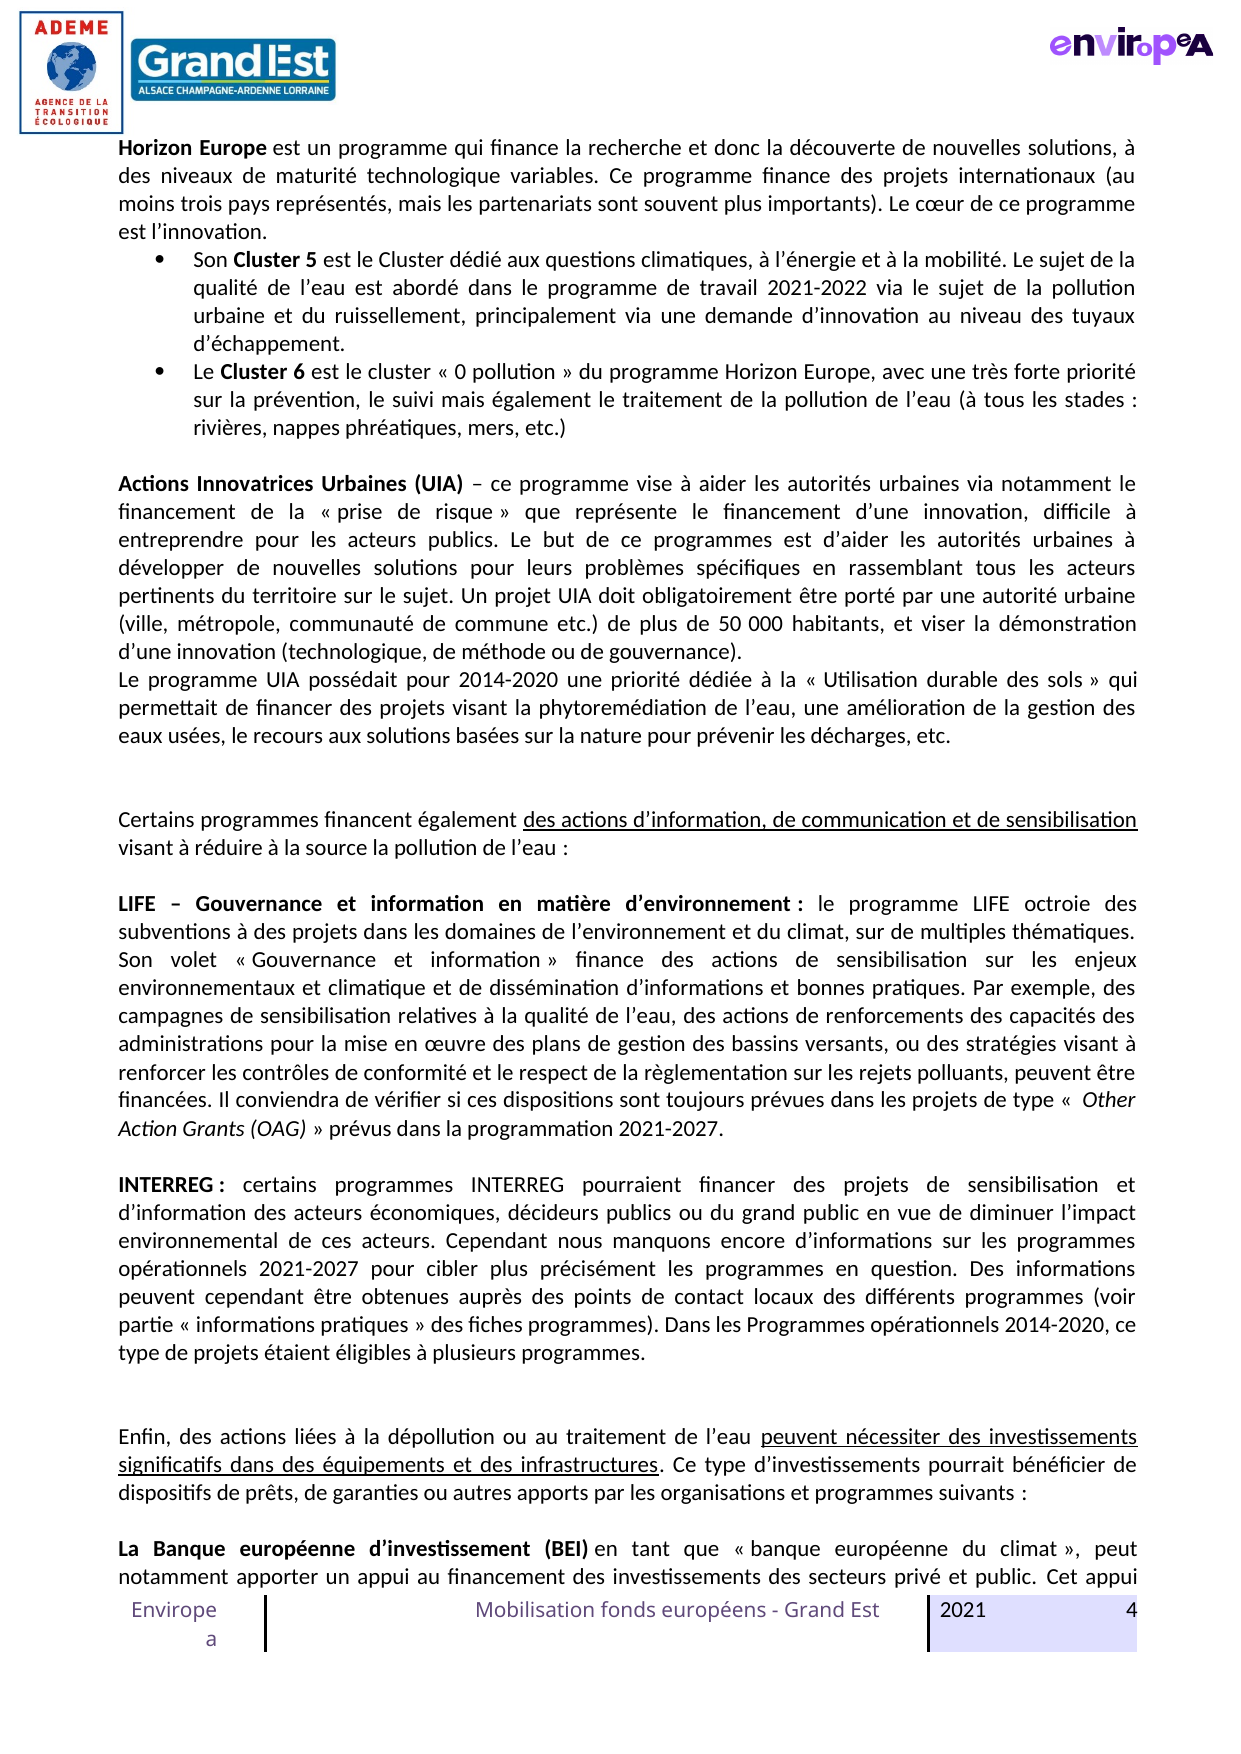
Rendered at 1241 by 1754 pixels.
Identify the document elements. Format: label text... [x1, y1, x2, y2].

text Horizon Europe est un programme qui finance la recherche et donc la découverte de nouvelles solutions, à des niveaux de maturité technologique variables. Ce programme finance des projets internationaux (au moins trois pays représentés, mais les partenariats sont souvent plus importants). Le cœur de ce programme est l’innovation. [118, 133, 1138, 245]
text Actions Innovatrices Urbaines (UIA) – ce programme vise à aider les autorités urbaines via notamment le financement de la « prise de risque » que représente le financement d’une innovation, difficile à entreprendre pour les acteurs publics. Le but de ce programmes est d’aider les autorités urbaines à développer de nouvelles solutions pour leurs problèmes spécifiques en rassemblant tous les acteurs pertinents du territoire sur le sujet. Un projet UIA doit obligatoirement être porté par une autorité urbaine (ville, métropole, communauté de commune etc.) de plus de 50 000 habitants, et viser la démonstration d’une innovation (technologique, de méthode ou de gouvernance). [118, 469, 1138, 665]
picture [1050, 27, 1214, 65]
text LIFE – Gouvernance et information en matière d’environnement : le programme LIFE octroie des subventions à des projets dans les domaines de l’environnement et du climat, sur de multiples thématiques. Son volet « Gouvernance et information » finance des actions de sensibilisation sur les enjeux environnementaux et climatique et de dissémination d’informations et bonnes pratiques. Par exemple, des campagnes de sensibilisation relatives à la qualité de l’eau, des actions de renforcements des capacités des administrations pour la mise en œuvre des plans de gestion des bassins versants, ou des stratégies visant à renforcer les contrôles de conformité et le respect de la règlementation sur les rejets polluants, peuvent être financées. Il conviendra de vérifier si ces dispositions sont toujours prévues dans les projets de type « Other Action Grants (OAG) » prévus dans la programmation 2021-2027. [118, 889, 1138, 1142]
list Son Cluster 5 est le Cluster dédié aux questions climatiques, à l’énergie et à la mobilité. Le sujet de la qualité de l’eau est abordé dans le programme de travail 2021-2022 via le sujet de la pollution urbaine et du ruissellement, principalement via une demande d’innovation au niveau des tuyaux d’échappement. [156, 245, 1138, 357]
list Le Cluster 6 est le cluster « 0 pollution » du programme Horizon Europe, avec une très forte priorité sur la prévention, le suivi mais également le traitement de la pollution de l’eau (à tous les stades : rivières, nappes phréatiques, mers, etc.) [156, 357, 1138, 441]
text Certains programmes financent également des actions d’information, de communication et de sensibilisation visant à réduire à la source la pollution de l’eau : [118, 805, 1138, 861]
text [118, 1534, 1138, 1590]
picture [5, 7, 339, 138]
text Le programme UIA possédait pour 2014-2020 une priorité dédiée à la « Utilisation durable des sols » qui permettait de financer des projets visant la phytoremédiation de l’eau, une amélioration de la gestion des eaux usées, le recours aux solutions basées sur la nature pour prévenir les décharges, etc. [118, 665, 1138, 749]
text INTERREG : certains programmes INTERREG pourraient financer des projets de sensibilisation et d’information des acteurs économiques, décideurs publics ou du grand public en vue de diminuer l’impact environnemental de ces acteurs. Cependant nous manquons encore d’informations sur les programmes opérationnels 2021-2027 pour cibler plus précisément les programmes en question. Des informations peuvent cependant être obtenues auprès des points de contact locaux des différents programmes (voir partie « informations pratiques » des fiches programmes). Dans les Programmes opérationnels 2014-2020, ce type de projets étaient éligibles à plusieurs programmes. [118, 1170, 1138, 1366]
text Enfin, des actions liées à la dépollution ou au traitement de l’eau peuvent nécessiter des investissements significatifs dans des équipements et des infrastructures. Ce type d’investissements pourrait bénéficier de dispositifs de prêts, de garanties ou autres apports par les organisations et programmes suivants : [118, 1422, 1138, 1506]
